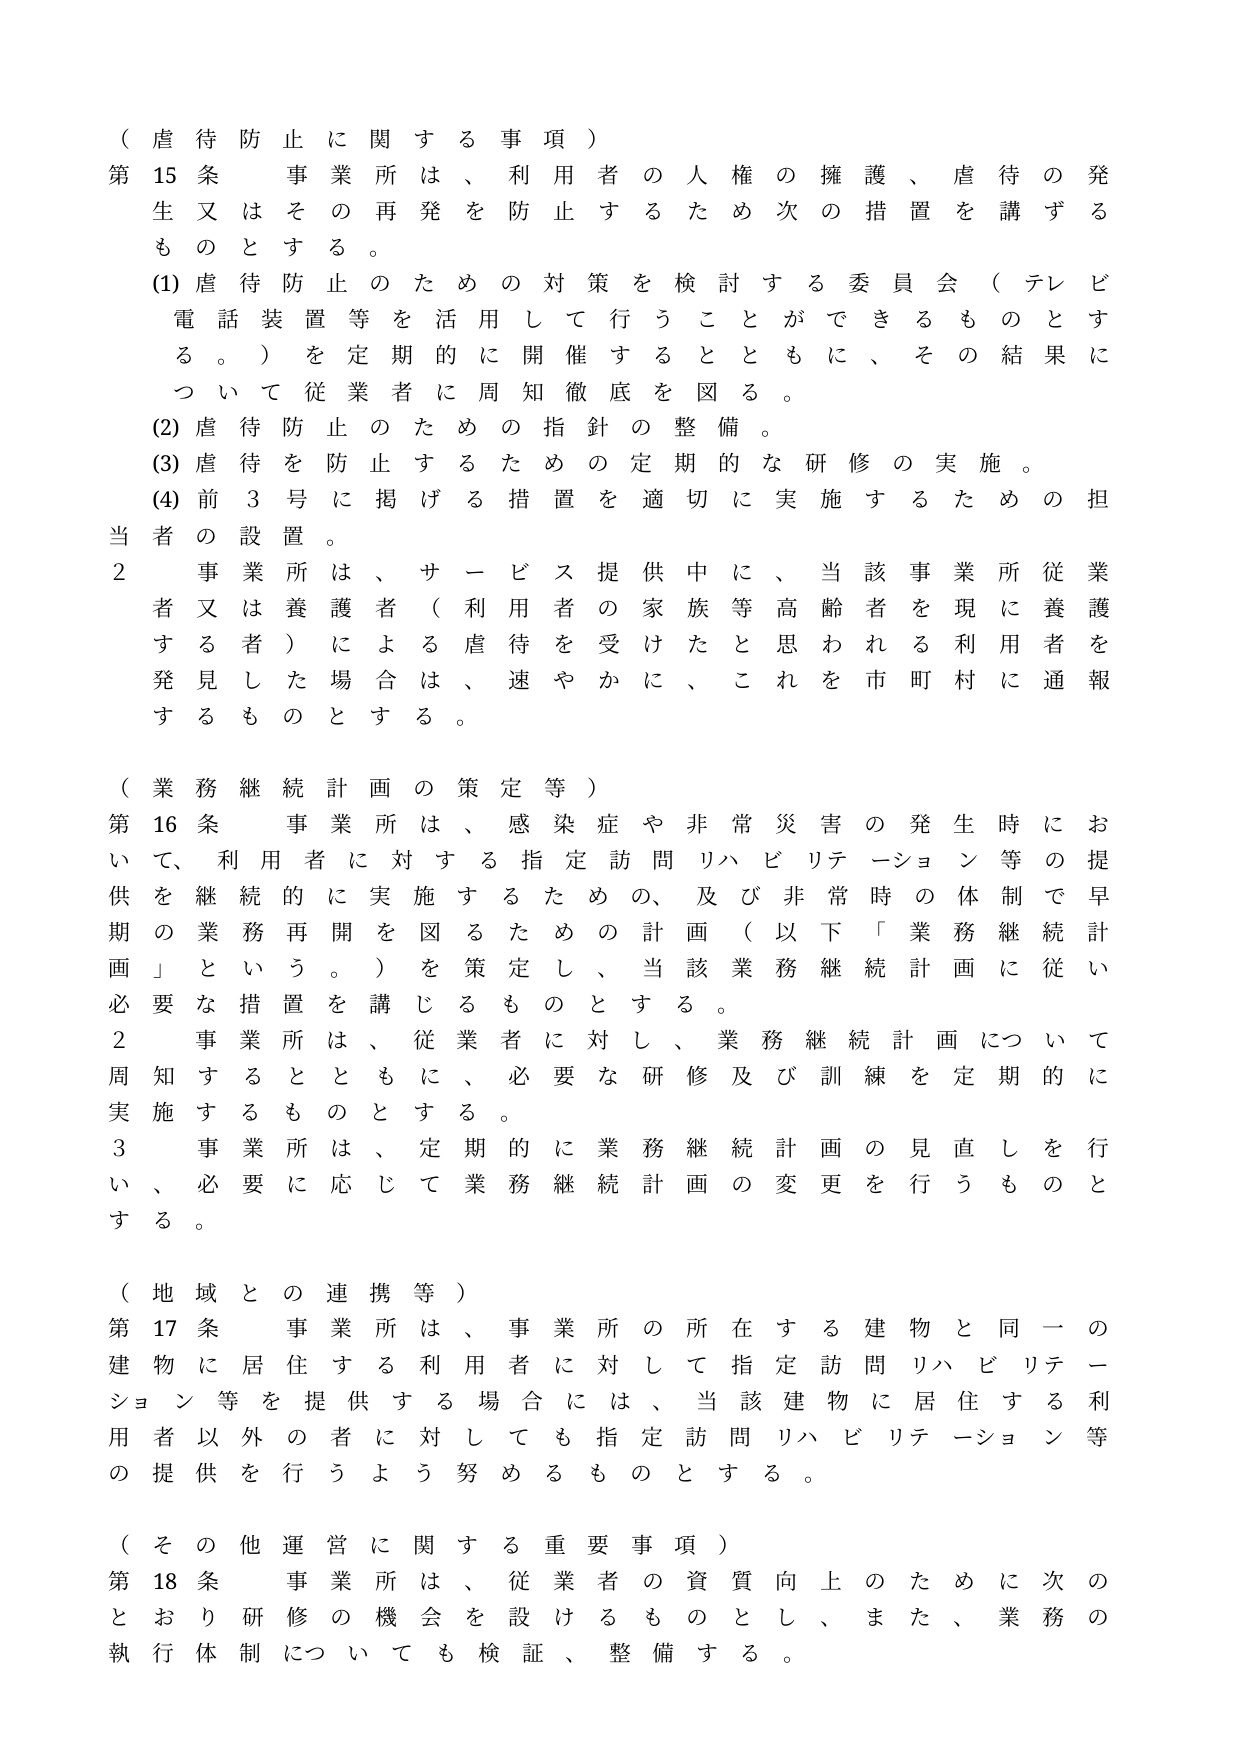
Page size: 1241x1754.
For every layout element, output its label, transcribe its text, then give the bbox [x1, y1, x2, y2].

text (3) 虐待を防止するための定期的な研修の実施。 [108, 444, 1132, 481]
text ２ 事業所は、サービス提供中に、当該事業所従業者又は養護者（利用者の家族等高齢者を現に養護する者）による虐待を受けたと思われる利用者を発見した場合は、速やかに、これを市町村に通報するものとする。 [108, 553, 1132, 733]
text （業務継続計画の策定等） [108, 769, 1132, 805]
text 第15条 事業所は、利用者の人権の擁護、虐待の発生又はその再発を防止するため次の措置を講ずるものとする。 [108, 156, 1132, 264]
text (2) 虐待防止のための指針の整備。 [108, 408, 1132, 444]
text ２ 事業所は、従業者に対し、業務継続計画について周知するとともに、必要な研修及び訓練を定期的に実施するものとする。 [108, 1021, 1132, 1129]
text （地域との連携等） [108, 1273, 1132, 1309]
text 第16条 事業所は、感染症や非常災害の発生時において、利用者に対する指定訪問リハビリテーション等の提供を継続的に実施するための、及び非常時の体制で早期の業務再開を図るための計画（以下「業務継続計画」という。）を策定し、当該業務継続計画に従い必要な措置を講じるものとする。 [108, 805, 1132, 1021]
text 第18条 事業所は、従業者の資質向上のために次のとおり研修の機会を設けるものとし、また、業務の執行体制についても検証、整備する。 [108, 1562, 1132, 1670]
text 第17条 事業所は、事業所の所在する建物と同一の建物に居住する利用者に対して指定訪問リハビリテーション等を提供する場合には、当該建物に居住する利用者以外の者に対しても指定訪問リハビリテーション等の提供を行うよう努めるものとする。 [108, 1309, 1132, 1490]
text (1) 虐待防止のための対策を検討する委員会（テレビ電話装置等を活用して行うことができるものとする。）を定期的に開催するとともに、その結果について従業者に周知徹底を図る。 [141, 264, 1132, 408]
text （虐待防止に関する事項） [108, 120, 1132, 156]
text (4) 前３号に掲げる措置を適切に実施するための担当者の設置。 [108, 481, 1132, 553]
text （その他運営に関する重要事項） [108, 1526, 1132, 1562]
text ３ 事業所は、定期的に業務継続計画の見直しを行い、必要に応じて業務継続計画の変更を行うものとする。 [108, 1129, 1132, 1237]
